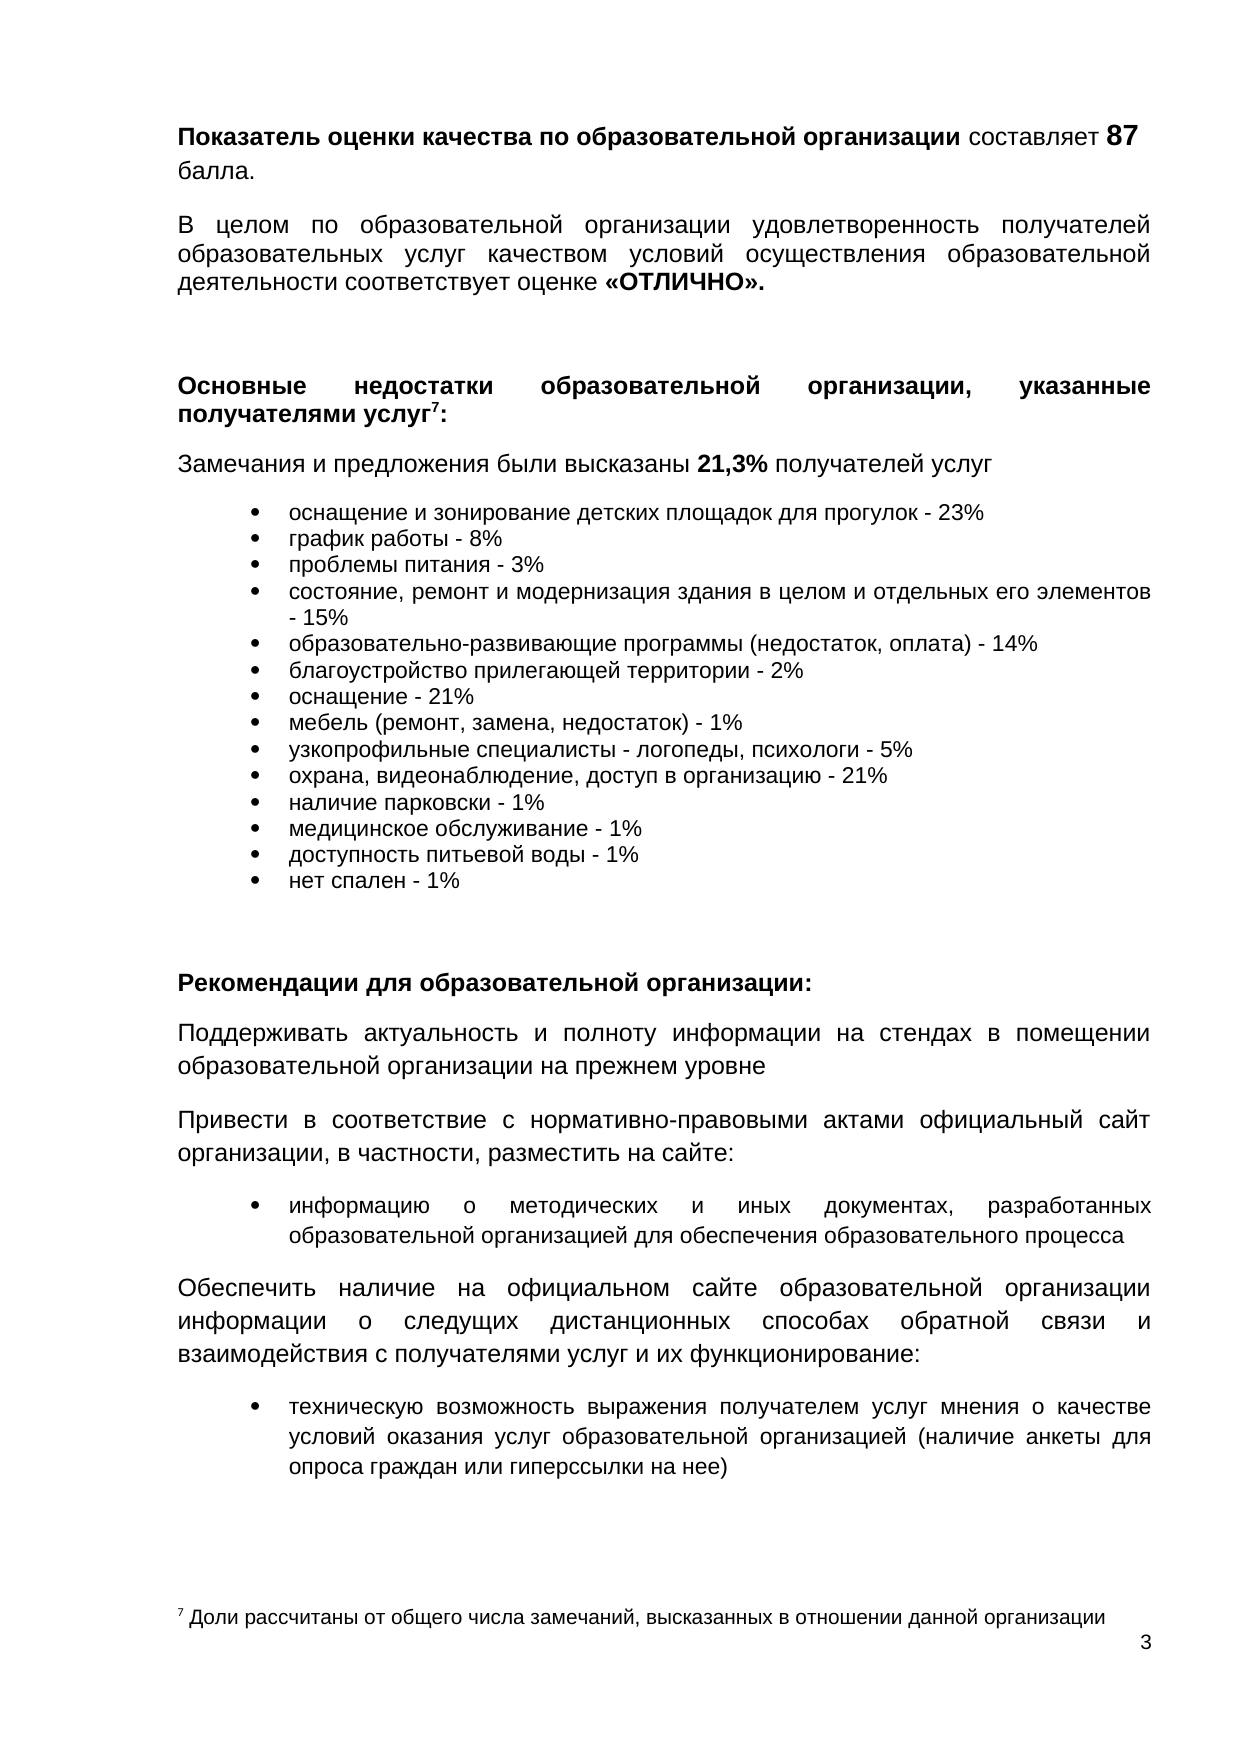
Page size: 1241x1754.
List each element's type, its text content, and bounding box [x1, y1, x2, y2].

list график работы - 8% [251, 525, 1152, 551]
list состояние, ремонт и модернизация здания в целом и отдельных его элементов - 15% [251, 578, 1152, 630]
list техническую возможность выражения получателем услуг мнения о качестве условий оказания услуг образовательной организацией (наличие анкеты для опроса граждан или гиперссылки на нее) [251, 1393, 1152, 1480]
text Привести в соответствие с нормативно-правовыми актами официальный сайт организации, в частности, разместить на сайте: [177, 1105, 1152, 1167]
list медицинское обслуживание - 1% [251, 815, 1152, 841]
list узкопрофильные специалисты - логопеды, психологи - 5% [251, 736, 1152, 762]
text Показатель оценки качества по образовательной организации составляет 87 балла. [177, 118, 1152, 185]
text Замечания и предложения были высказаны 21,3% получателей услуг [177, 449, 1152, 478]
list доступность питьевой воды - 1% [251, 841, 1152, 867]
text Поддерживать актуальность и полноту информации на стендах в помещении образовательной организации на прежнем уровне [177, 1018, 1152, 1080]
list охрана, видеонаблюдение, доступ в организацию - 21% [251, 762, 1152, 788]
list благоустройство прилегающей территории - 2% [251, 657, 1152, 683]
text Рекомендации для образовательной организации: [177, 968, 1152, 997]
text В целом по образовательной организации удовлетворенность получателей образовательных услуг качеством условий осуществления образовательной деятельности соответствует оценке «ОТЛИЧНО». [177, 210, 1152, 296]
list образовательно-развивающие программы (недостаток, оплата) - 14% [251, 630, 1152, 657]
list оснащение - 21% [251, 683, 1152, 709]
list нет спален - 1% [251, 867, 1152, 894]
text Основные недостатки образовательной организации, указанные получателями услуг: [177, 371, 1152, 428]
list информацию о методических и иных документах, разработанных образовательной организацией для обеспечения образовательного процесса [251, 1192, 1152, 1248]
list мебель (ремонт, замена, недостаток) - 1% [251, 709, 1152, 736]
text Обеспечить наличие на официальном сайте образовательной организации информации о следущих дистанционных способах обратной связи и взаимодействия с получателями услуг и их функционирование: [177, 1273, 1152, 1368]
list оснащение и зонирование детских площадок для прогулок - 23% [251, 498, 1152, 525]
list наличие парковски - 1% [251, 788, 1152, 815]
list проблемы питания - 3% [251, 551, 1152, 578]
